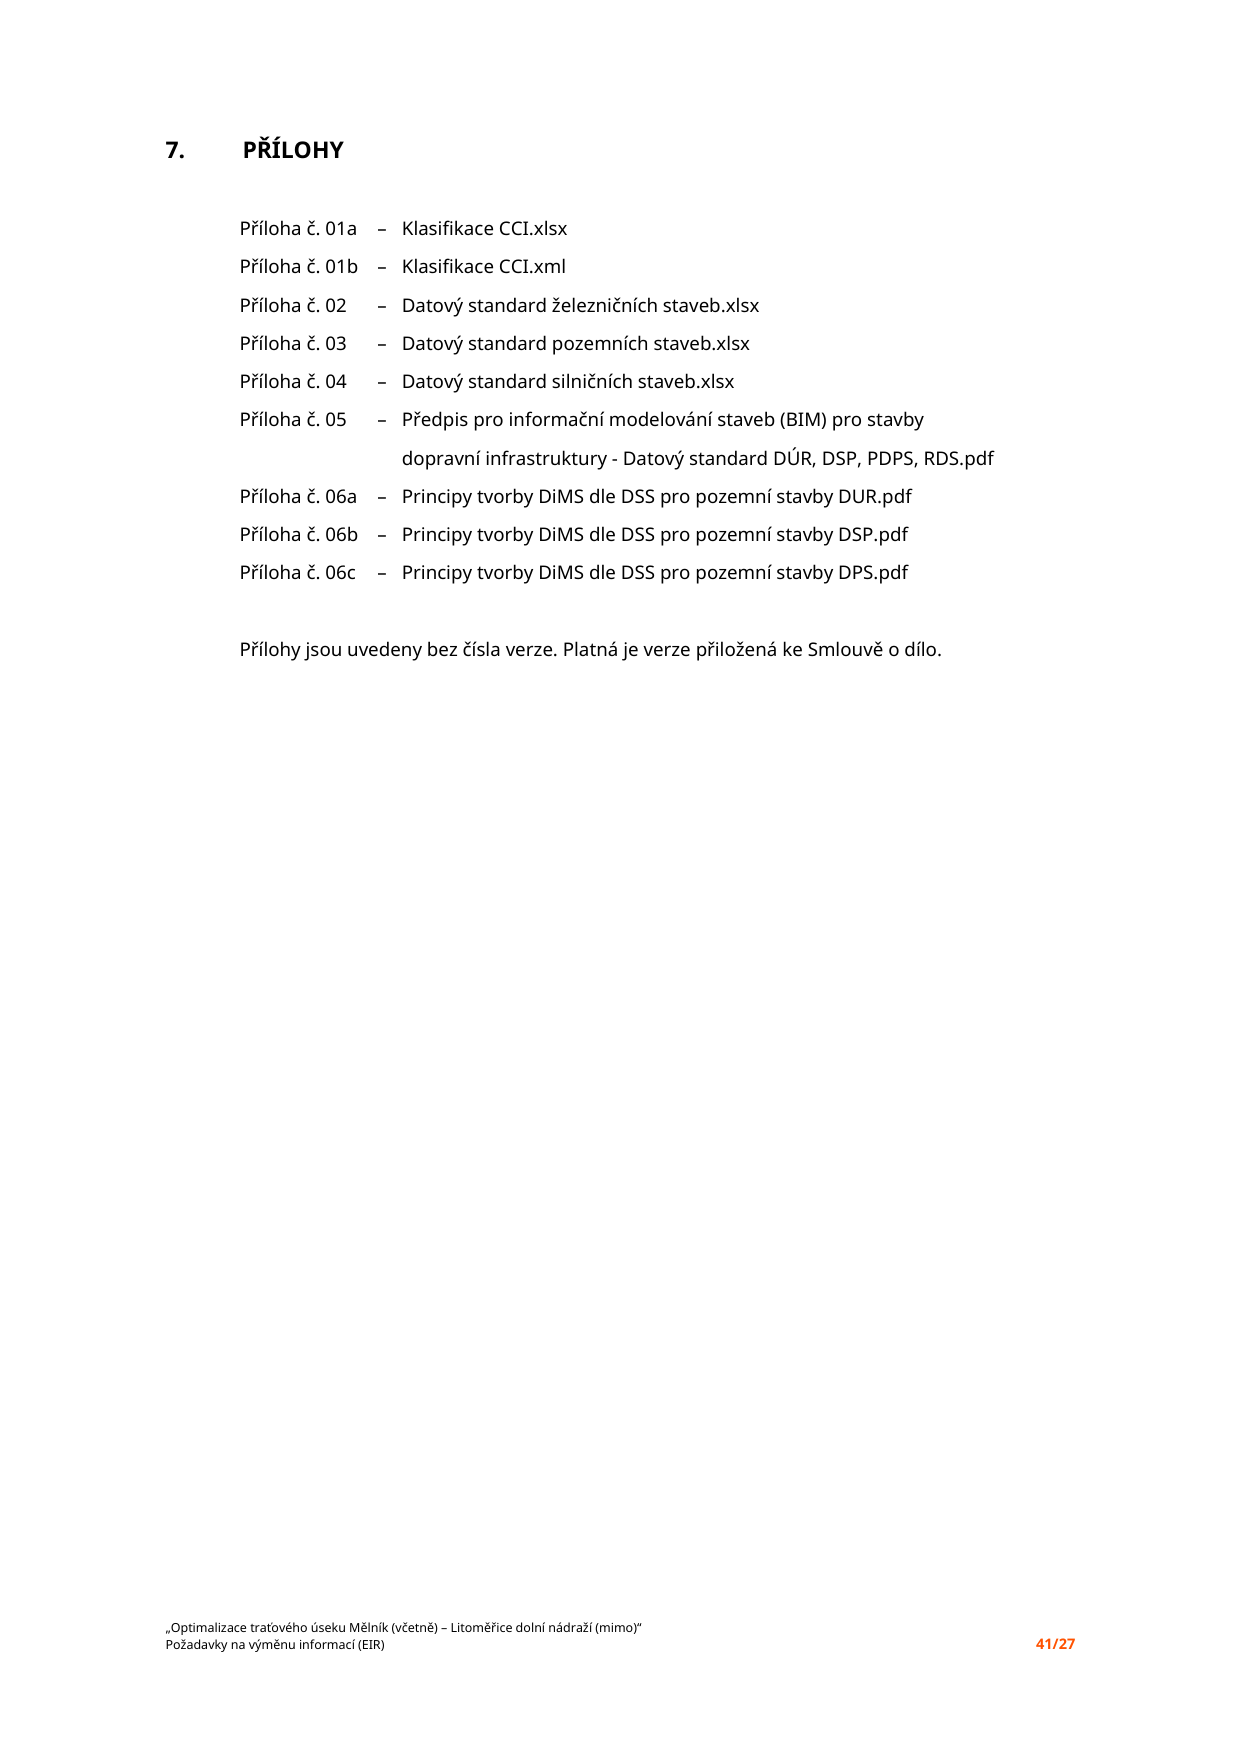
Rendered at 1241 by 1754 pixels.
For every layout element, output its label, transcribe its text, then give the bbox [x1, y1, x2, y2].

text Přílohy [165, 134, 1075, 166]
list Příloha č. 06b – Principy tvorby DiMS dle DSS pro pozemní stavby DSP.pdf [239, 521, 1075, 547]
list Příloha č. 03 – Datový standard pozemních staveb.xlsx [239, 330, 1075, 356]
list Příloha č. 05 – Předpis pro informační modelování staveb (BIM) pro stavby dopravní infrastruktury - Datový standard DÚR, DSP, PDPS, RDS.pdf [239, 407, 1075, 470]
list Příloha č. 06a – Principy tvorby DiMS dle DSS pro pozemní stavby DUR.pdf [239, 483, 1075, 509]
list Přílohy jsou uvedeny bez čísla verze. Platná je verze přiložená ke Smlouvě o dílo. [239, 636, 1075, 662]
list Příloha č. 02 – Datový standard železničních staveb.xlsx [239, 292, 1075, 317]
list Příloha č. 04 – Datový standard silničních staveb.xlsx [239, 368, 1075, 394]
list Příloha č. 01a – Klasifikace CCI.xlsx [239, 216, 1075, 241]
list Příloha č. 01b – Klasifikace CCI.xml [239, 254, 1075, 279]
list Příloha č. 06c – Principy tvorby DiMS dle DSS pro pozemní stavby DPS.pdf [239, 559, 1075, 585]
